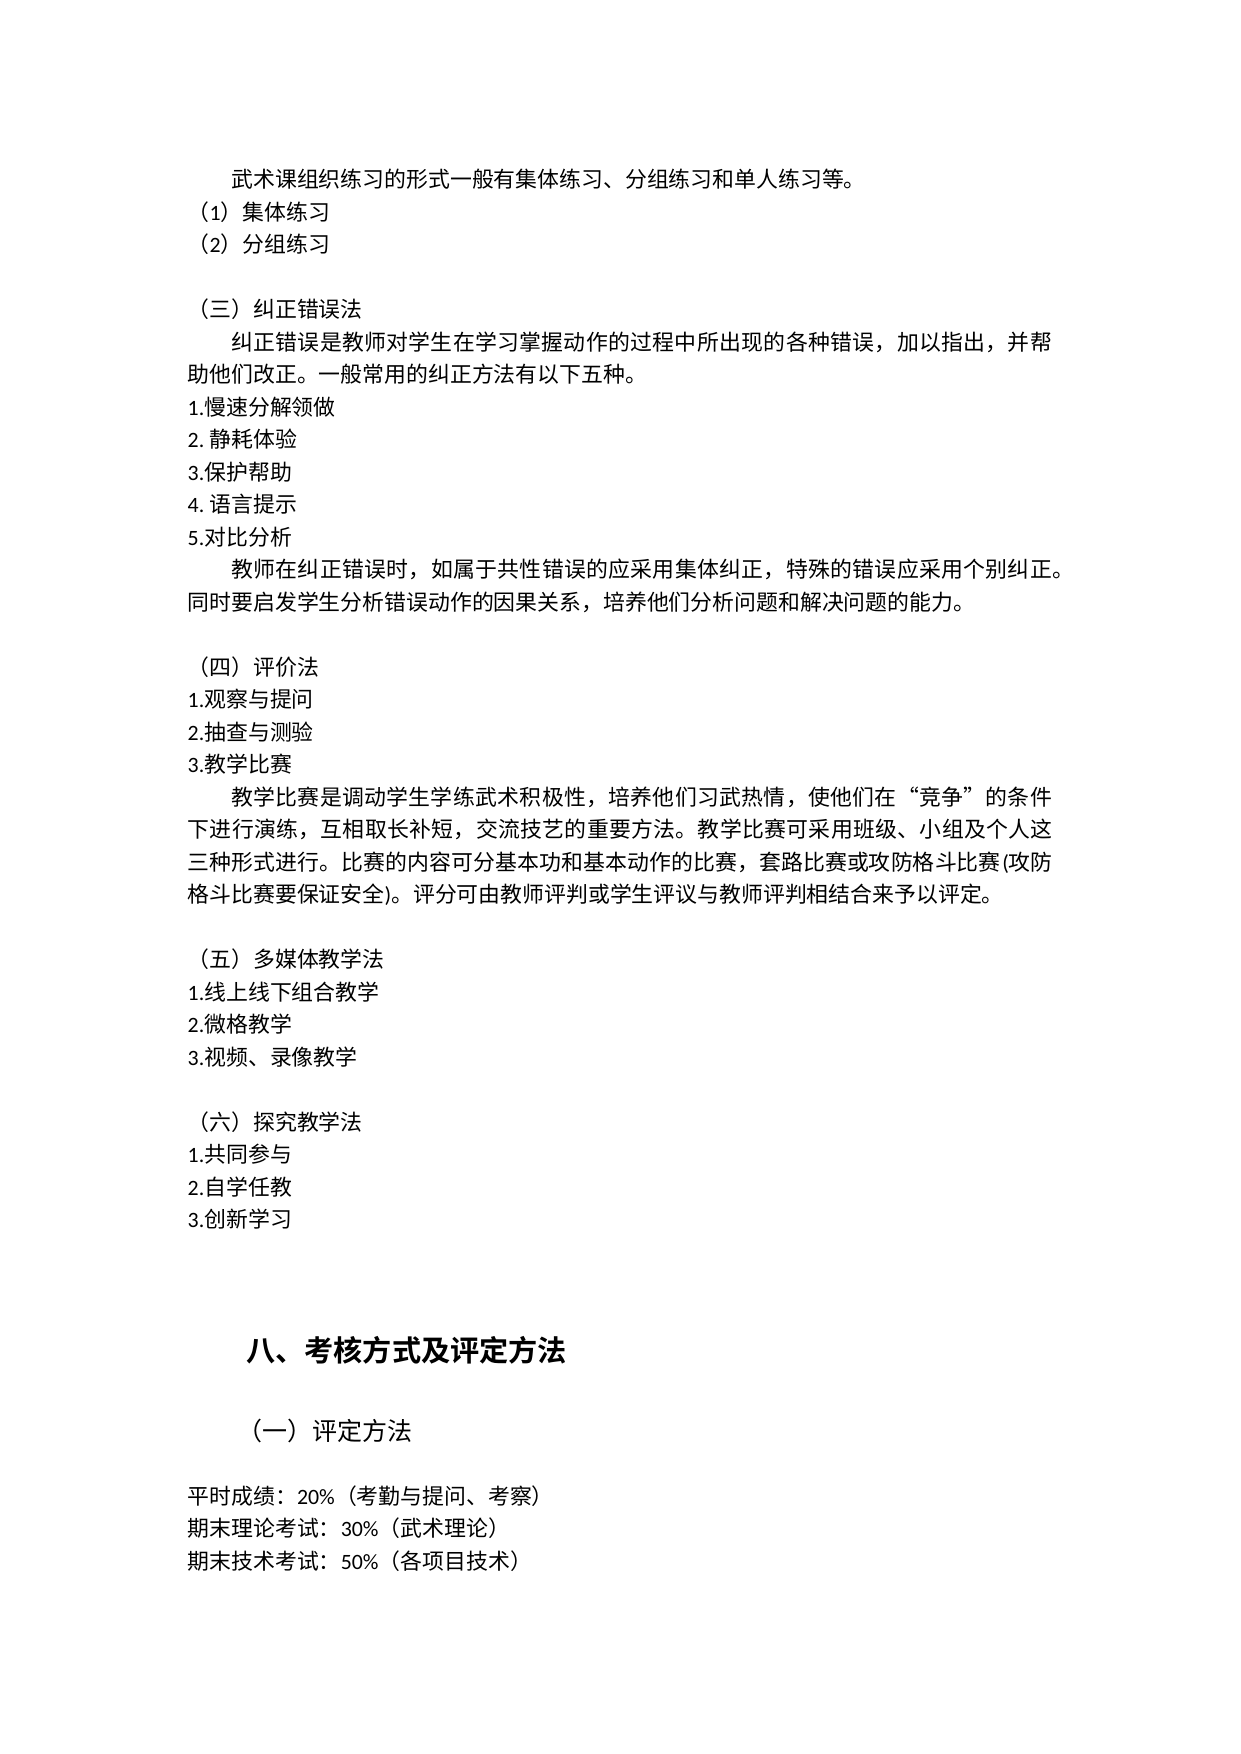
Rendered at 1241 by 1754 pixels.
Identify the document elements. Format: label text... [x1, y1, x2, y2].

text （1）集体练习 [187, 194, 1053, 227]
text 2.自学任教 [187, 1169, 1053, 1202]
text 2. 静耗体验 [187, 422, 1053, 454]
text （四）评价法 [187, 649, 1053, 682]
text 5.对比分析 [187, 519, 1053, 552]
text （2）分组练习 [187, 227, 1053, 259]
text 2.微格教学 [187, 1007, 1053, 1039]
text （五）多媒体教学法 [187, 942, 1053, 974]
text 武术课组织练习的形式一般有集体练习、分组练习和单人练习等。 [187, 162, 1053, 194]
text 平时成绩：20%（考勤与提问、考察） [187, 1478, 1053, 1511]
text 4. 语言提示 [187, 487, 1053, 519]
text 3.创新学习 [187, 1202, 1053, 1234]
text 3.教学比赛 [187, 747, 1053, 779]
text 3.视频、录像教学 [187, 1039, 1053, 1072]
text 教师在纠正错误时，如属于共性错误的应采用集体纠正，特殊的错误应采用个别纠正。同时要启发学生分析错误动作的因果关系，培养他们分析问题和解决问题的能力。 [187, 552, 1053, 617]
text （六）探究教学法 [187, 1104, 1053, 1137]
text 纠正错误是教师对学生在学习掌握动作的过程中所出现的各种错误，加以指出，并帮助他们改正。一般常用的纠正方法有以下五种。 [187, 324, 1053, 389]
text 八、考核方式及评定方法 [187, 1316, 1053, 1381]
text （三）纠正错误法 [187, 292, 1053, 324]
text 期末技术考试：50%（各项目技术） [187, 1543, 1053, 1576]
text 期末理论考试：30%（武术理论） [187, 1511, 1053, 1543]
text 2.抽查与测验 [187, 714, 1053, 747]
text （一）评定方法 [187, 1397, 1053, 1462]
text 教学比赛是调动学生学练武术积极性，培养他们习武热情，使他们在“竞争”的条件下进行演练，互相取长补短，交流技艺的重要方法。教学比赛可采用班级、小组及个人这三种形式进行。比赛的内容可分基本功和基本动作的比赛，套路比赛或攻防格斗比赛(攻防格斗比赛要保证安全)。评分可由教师评判或学生评议与教师评判相结合来予以评定。 [187, 779, 1053, 909]
text 3.保护帮助 [187, 454, 1053, 487]
text 1.慢速分解领做 [187, 389, 1053, 422]
text 1.共同参与 [187, 1137, 1053, 1169]
text 1.观察与提问 [187, 682, 1053, 714]
text 1.线上线下组合教学 [187, 974, 1053, 1007]
